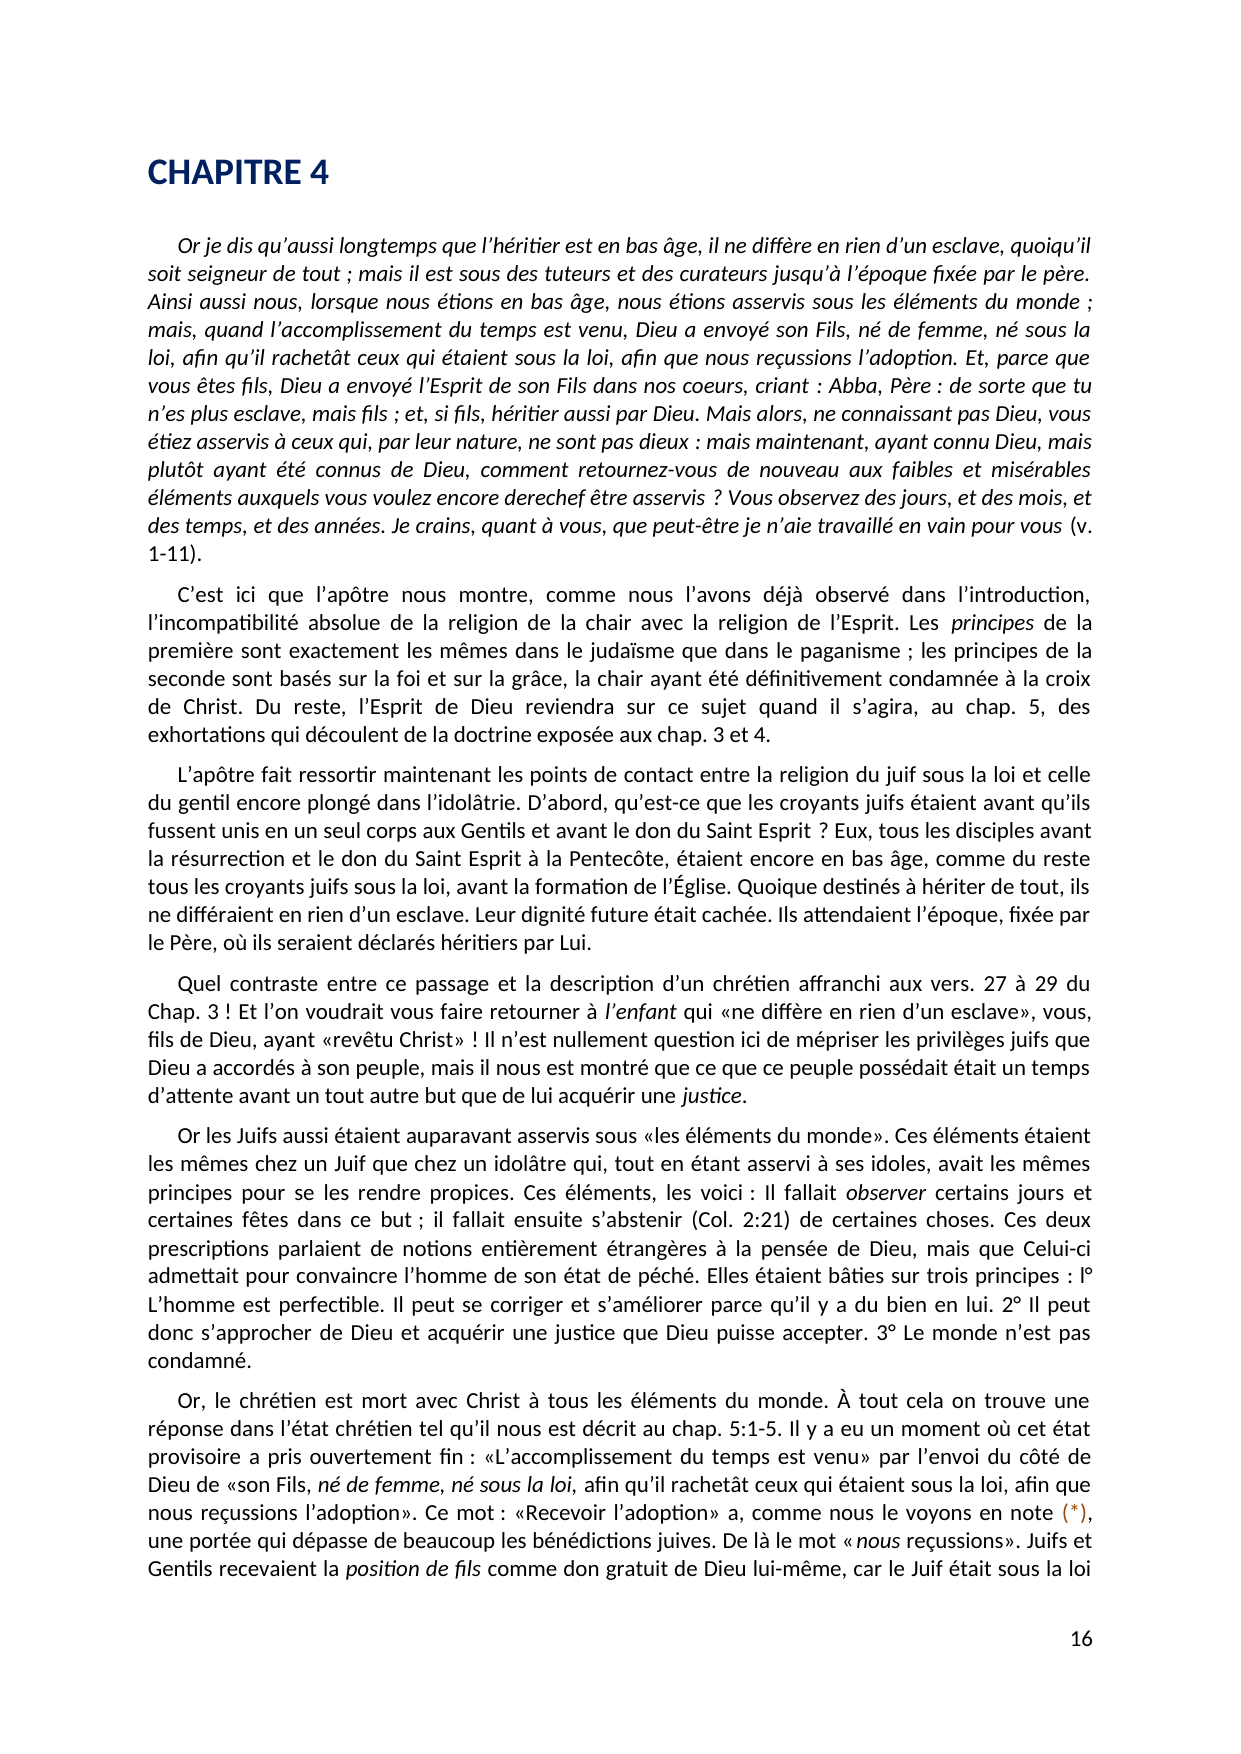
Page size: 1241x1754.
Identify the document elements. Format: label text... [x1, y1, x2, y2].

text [148, 1386, 1093, 1582]
text Or les Juifs aussi étaient auparavant asservis sous «les éléments du monde». Ces éléments étaient les mêmes chez un Juif que chez un idolâtre qui, tout en étant asservi à ses idoles, avait les mêmes principes pour se les rendre propices. Ces éléments, les voici : Il fallait observer certains jours et certaines fêtes dans ce but ; il fallait ensuite s’abstenir (Col. 2:21) de certaines choses. Ces deux prescriptions parlaient de notions entièrement étrangères à la pensée de Dieu, mais que Celui-ci admettait pour convaincre l’homme de son état de péché. Elles étaient bâties sur trois principes : l° L’homme est perfectible. Il peut se corriger et s’améliorer parce qu’il y a du bien en lui. 2° Il peut donc s’approcher de Dieu et acquérir une justice que Dieu puisse accepter. 3° Le monde n’est pas condamné. [148, 1122, 1093, 1374]
text L’apôtre fait ressortir maintenant les points de contact entre la religion du juif sous la loi et celle du gentil encore plongé dans l’idolâtrie. D’abord, qu’est-ce que les croyants juifs étaient avant qu’ils fussent unis en un seul corps aux Gentils et avant le don du Saint Esprit ? Eux, tous les disciples avant la résurrection et le don du Saint Esprit à la Pentecôte, étaient encore en bas âge, comme du reste tous les croyants juifs sous la loi, avant la formation de l’Église. Quoique destinés à hériter de tout, ils ne différaient en rien d’un esclave. Leur dignité future était cachée. Ils attendaient l’époque, fixée par le Père, où ils seraient déclarés héritiers par Lui. [148, 760, 1093, 956]
subtitle CHAPITRE 4 [148, 148, 1093, 193]
text Quel contraste entre ce passage et la description d’un chrétien affranchi aux vers. 27 à 29 du Chap. 3 ! Et l’on voudrait vous faire retourner à l’enfant qui «ne diffère en rien d’un esclave», vous, fils de Dieu, ayant «revêtu Christ» ! Il n’est nullement question ici de mépriser les privilèges juifs que Dieu a accordés à son peuple, mais il nous est montré que ce que ce peuple possédait était un temps d’attente avant un tout autre but que de lui acquérir une justice. [148, 969, 1093, 1109]
text C’est ici que l’apôtre nous montre, comme nous l’avons déjà observé dans l’introduction, l’incompatibilité absolue de la religion de la chair avec la religion de l’Esprit. Les principes de la première sont exactement les mêmes dans le judaïsme que dans le paganisme ; les principes de la seconde sont basés sur la foi et sur la grâce, la chair ayant été définitivement condamnée à la croix de Christ. Du reste, l’Esprit de Dieu reviendra sur ce sujet quand il s’agira, au chap. 5, des exhortations qui découlent de la doctrine exposée aux chap. 3 et 4. [148, 580, 1093, 748]
text Or je dis qu’aussi longtemps que l’héritier est en bas âge, il ne diffère en rien d’un esclave, quoiqu’il soit seigneur de tout ; mais il est sous des tuteurs et des curateurs jusqu’à l’époque fixée par le père. Ainsi aussi nous, lorsque nous étions en bas âge, nous étions asservis sous les éléments du monde ; mais, quand l’accomplissement du temps est venu, Dieu a envoyé son Fils, né de femme, né sous la loi, afin qu’il rachetât ceux qui étaient sous la loi, afin que nous reçussions l’adoption. Et, parce que vous êtes fils, Dieu a envoyé l’Esprit de son Fils dans nos coeurs, criant : Abba, Père : de sorte que tu n’es plus esclave, mais fils ; et, si fils, héritier aussi par Dieu. Mais alors, ne connaissant pas Dieu, vous étiez asservis à ceux qui, par leur nature, ne sont pas dieux : mais maintenant, ayant connu Dieu, mais plutôt ayant été connus de Dieu, comment retournez-vous de nouveau aux faibles et misérables éléments auxquels vous voulez encore derechef être asservis ? Vous observez des jours, et des mois, et des temps, et des années. Je crains, quant à vous, que peut-être je n’aie travaillé en vain pour vous (v. 1-11). [148, 231, 1093, 567]
